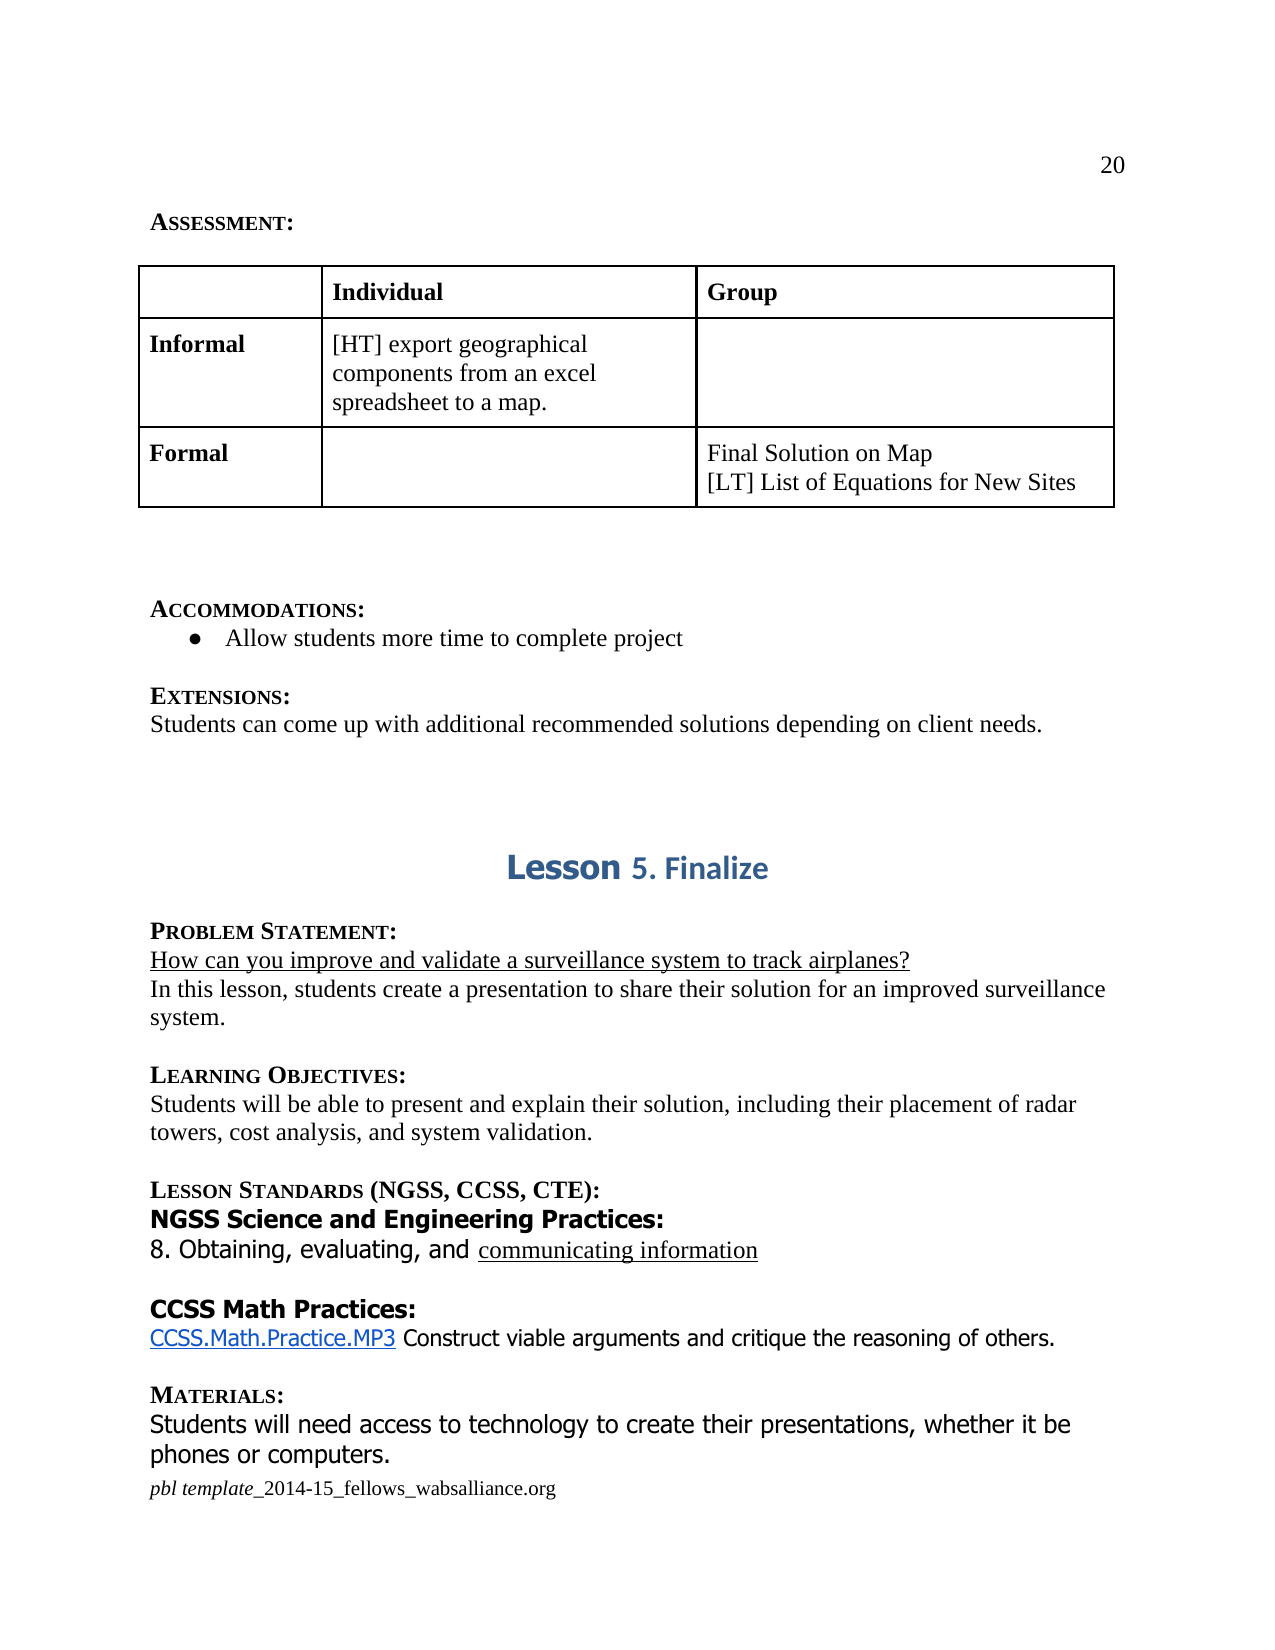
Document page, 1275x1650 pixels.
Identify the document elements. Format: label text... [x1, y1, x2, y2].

table_cell Informal [140, 319, 321, 426]
table_header [140, 267, 321, 317]
text Students will need access to technology to create their presentations, whether it be phones or computers. [150, 1408, 1125, 1469]
text Accommodations: [150, 594, 1125, 623]
text How can you improve and validate a surveillance system to track airplanes? [150, 945, 1125, 974]
text 8. Obtaining, evaluating, and communicating information [150, 1234, 1125, 1264]
list Allow students more time to complete project [187, 623, 1125, 652]
table_cell Final Solution on Map [LT] List of Equations for New Sites [698, 428, 1113, 506]
text Extensions: [150, 681, 1125, 709]
table_header Group [698, 267, 1113, 317]
table_cell Formal [140, 428, 321, 506]
text Problem Statement: [150, 916, 1125, 945]
text NGSS Science and Engineering Practices: [150, 1204, 1125, 1234]
text Students will be able to present and explain their solution, including their placement of radar towers, cost analysis, and system validation. [150, 1089, 1125, 1146]
table_cell [HT] export geographical components from an excel spreadsheet to a map. [323, 319, 695, 426]
text CCSS Math Practices: [150, 1293, 1125, 1323]
text Materials: [150, 1380, 1125, 1408]
text Students can come up with additional recommended solutions depending on client needs. [150, 709, 1125, 738]
text In this lesson, students create a presentation to share their solution for an improved surveillance system. [150, 974, 1125, 1031]
subtitle Lesson 5. Finalize [150, 846, 1125, 887]
text Assessment: [150, 207, 1125, 236]
table_header Individual [323, 267, 695, 317]
text CCSS.Math.Practice.MP3 Construct viable arguments and critique the reasoning of others. [150, 1323, 1125, 1351]
text Lesson Standards (NGSS, CCSS, CTE): [150, 1175, 1125, 1204]
table_cell [323, 428, 695, 506]
table_cell [698, 319, 1113, 426]
text Learning Objectives: [150, 1060, 1125, 1089]
